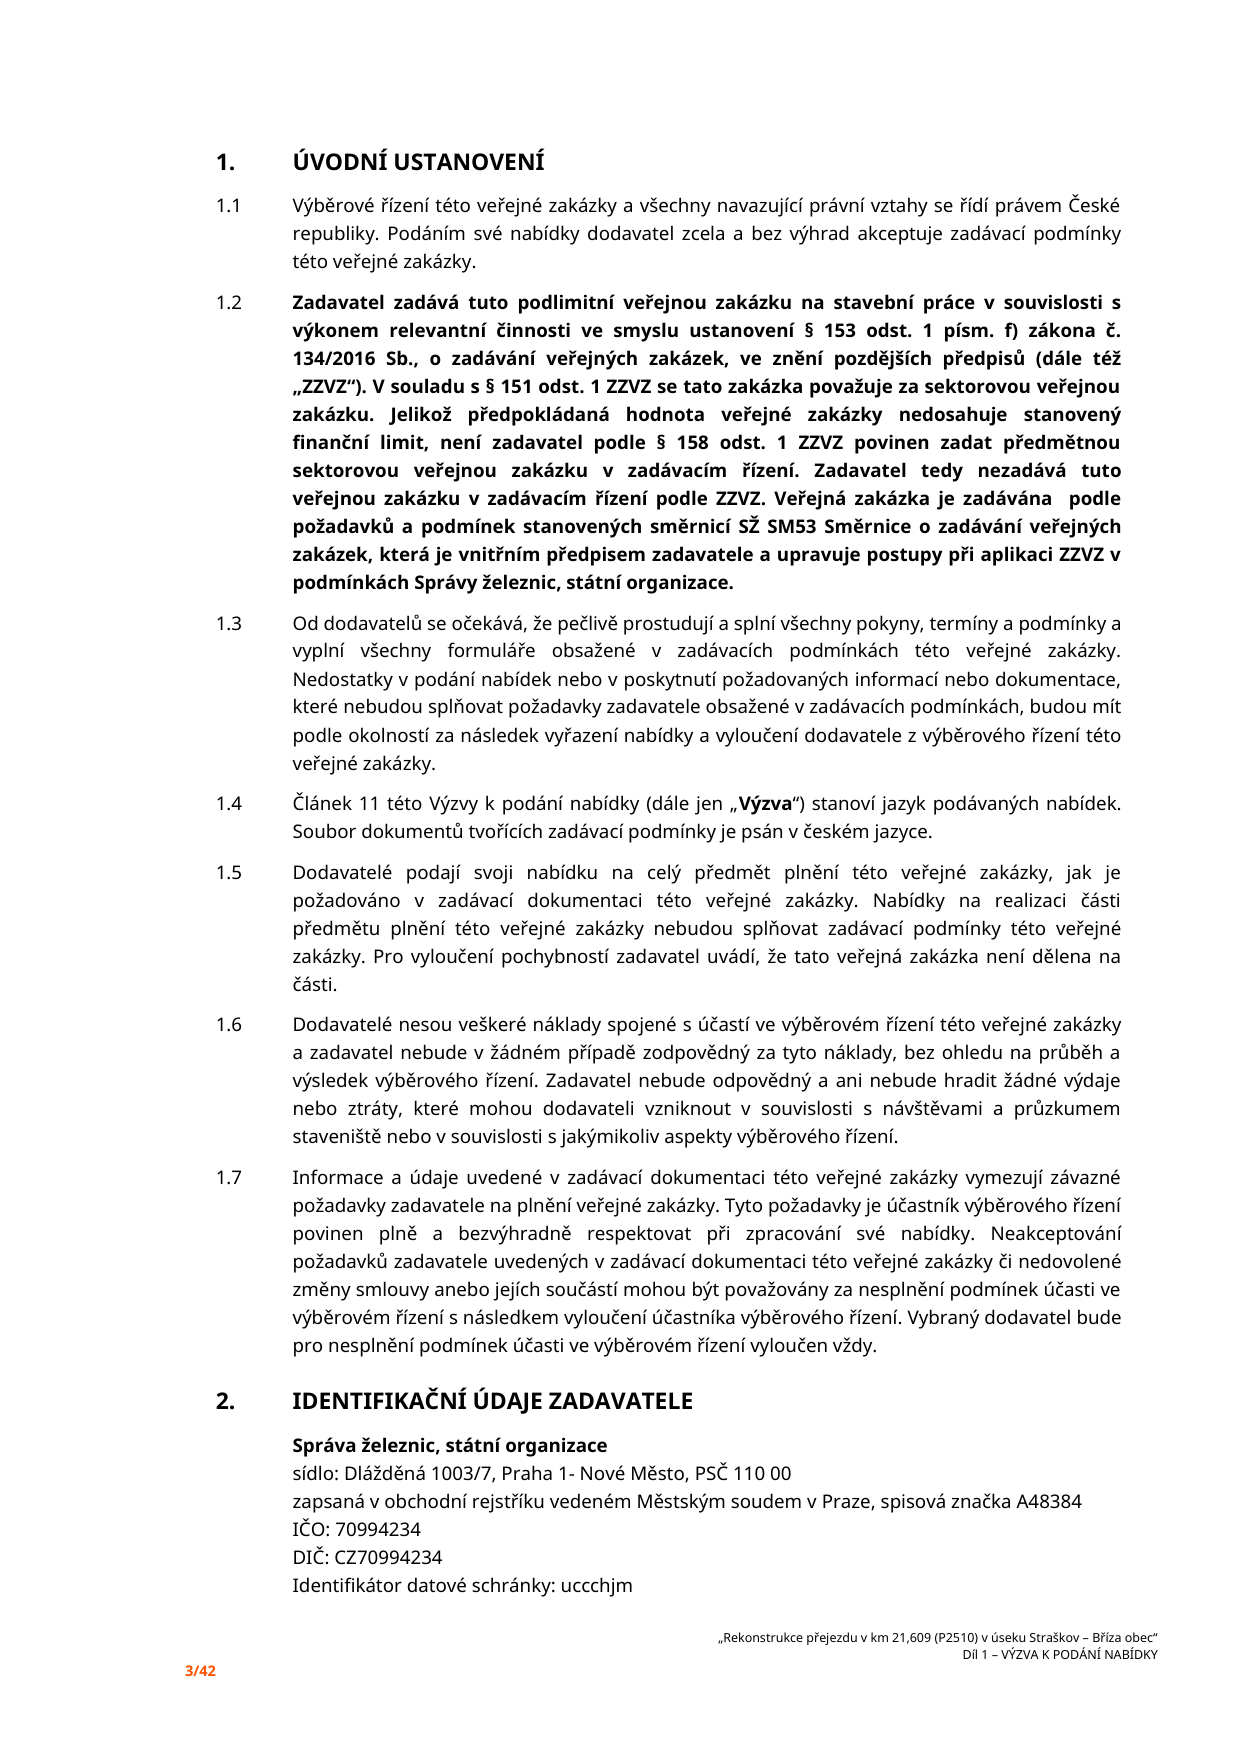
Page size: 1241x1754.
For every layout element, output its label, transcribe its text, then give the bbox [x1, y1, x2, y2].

text Od dodavatelů se očekává, že pečlivě prostudují a splní všechny pokyny, termíny a podmínky a vyplní všechny formuláře obsažené v zadávacích podmínkách této veřejné zakázky. Nedostatky v podání nabídek nebo v poskytnutí požadovaných informací nebo dokumentace, které nebudou splňovat požadavky zadavatele obsažené v zadávacích podmínkách, budou mít podle okolností za následek vyřazení nabídky a vyloučení dodavatele z výběrového řízení této veřejné zakázky. [216, 610, 1122, 775]
text zapsaná v obchodní rejstříku vedeném Městským soudem v Praze, spisová značka A48384 [292, 1488, 1122, 1514]
text Zadavatel zadává tuto podlimitní veřejnou zakázku na stavební práce v souvislosti s výkonem relevantní činnosti ve smyslu ustanovení § 153 odst. 1 písm. f) zákona č. 134/2016 Sb., o zadávání veřejných zakázek, ve znění pozdějších předpisů (dále též „ZZVZ“). V souladu s § 151 odst. 1 ZZVZ se tato zakázka považuje za sektorovou veřejnou zakázku. Jelikož předpokládaná hodnota veřejné zakázky nedosahuje stanovený finanční limit, není zadavatel podle § 158 odst. 1 ZZVZ povinen zadat předmětnou sektorovou veřejnou zakázku v zadávacím řízení. Zadavatel tedy nezadává tuto veřejnou zakázku v zadávacím řízení podle ZZVZ. Veřejná zakázka je zadávána podle požadavků a podmínek stanovených směrnicí SŽ SM53 Směrnice o zadávání veřejných zakázek, která je vnitřním předpisem zadavatele a upravuje postupy při aplikaci ZZVZ v podmínkách Správy železnic, státní organizace. [216, 289, 1122, 595]
text sídlo: Dlážděná 1003/7, Praha 1- Nové Město, PSČ 110 00 [292, 1460, 1122, 1486]
text IČO: 70994234 [292, 1516, 1122, 1542]
text Informace a údaje uvedené v zadávací dokumentaci této veřejné zakázky vymezují závazné požadavky zadavatele na plnění veřejné zakázky. Tyto požadavky je účastník výběrového řízení povinen plně a bezvýhradně respektovat při zpracování své nabídky. Neakceptování požadavků zadavatele uvedených v zadávací dokumentaci této veřejné zakázky či nedovolené změny smlouvy anebo jejích součástí mohou být považovány za nesplnění podmínek účasti ve výběrovém řízení s následkem vyloučení účastníka výběrového řízení. Vybraný dodavatel bude pro nesplnění podmínek účasti ve výběrovém řízení vyloučen vždy. [216, 1164, 1122, 1358]
text DIČ: CZ70994234 [292, 1544, 1122, 1570]
text Správa železnic, státní organizace [292, 1432, 1122, 1458]
text ÚVODNÍ USTANOVENÍ [216, 146, 1122, 177]
text Článek 11 této Výzvy k podání nabídky (dále jen „Výzva“) stanoví jazyk podávaných nabídek. Soubor dokumentů tvořících zadávací podmínky je psán v českém jazyce. [216, 790, 1122, 844]
text Dodavatelé nesou veškeré náklady spojené s účastí ve výběrovém řízení této veřejné zakázky a zadavatel nebude v žádném případě zodpovědný za tyto náklady, bez ohledu na průběh a výsledek výběrového řízení. Zadavatel nebude odpovědný a ani nebude hradit žádné výdaje nebo ztráty, které mohou dodavateli vzniknout v souvislosti s návštěvami a průzkumem staveniště nebo v souvislosti s jakýmikoliv aspekty výběrového řízení. [216, 1012, 1122, 1149]
text IDENTIFIKAČNÍ ÚDAJE ZADAVATELE [216, 1385, 1122, 1417]
text Identifikátor datové schránky: uccchjm [292, 1572, 1122, 1598]
text Výběrové řízení této veřejné zakázky a všechny navazující právní vztahy se řídí právem České republiky. Podáním své nabídky dodavatel zcela a bez výhrad akceptuje zadávací podmínky této veřejné zakázky. [216, 192, 1122, 274]
text Dodavatelé podají svoji nabídku na celý předmět plnění této veřejné zakázky, jak je požadováno v zadávací dokumentaci této veřejné zakázky. Nabídky na realizaci části předmětu plnění této veřejné zakázky nebudou splňovat zadávací podmínky této veřejné zakázky. Pro vyloučení pochybností zadavatel uvádí, že tato veřejná zakázka není dělena na části. [216, 859, 1122, 997]
